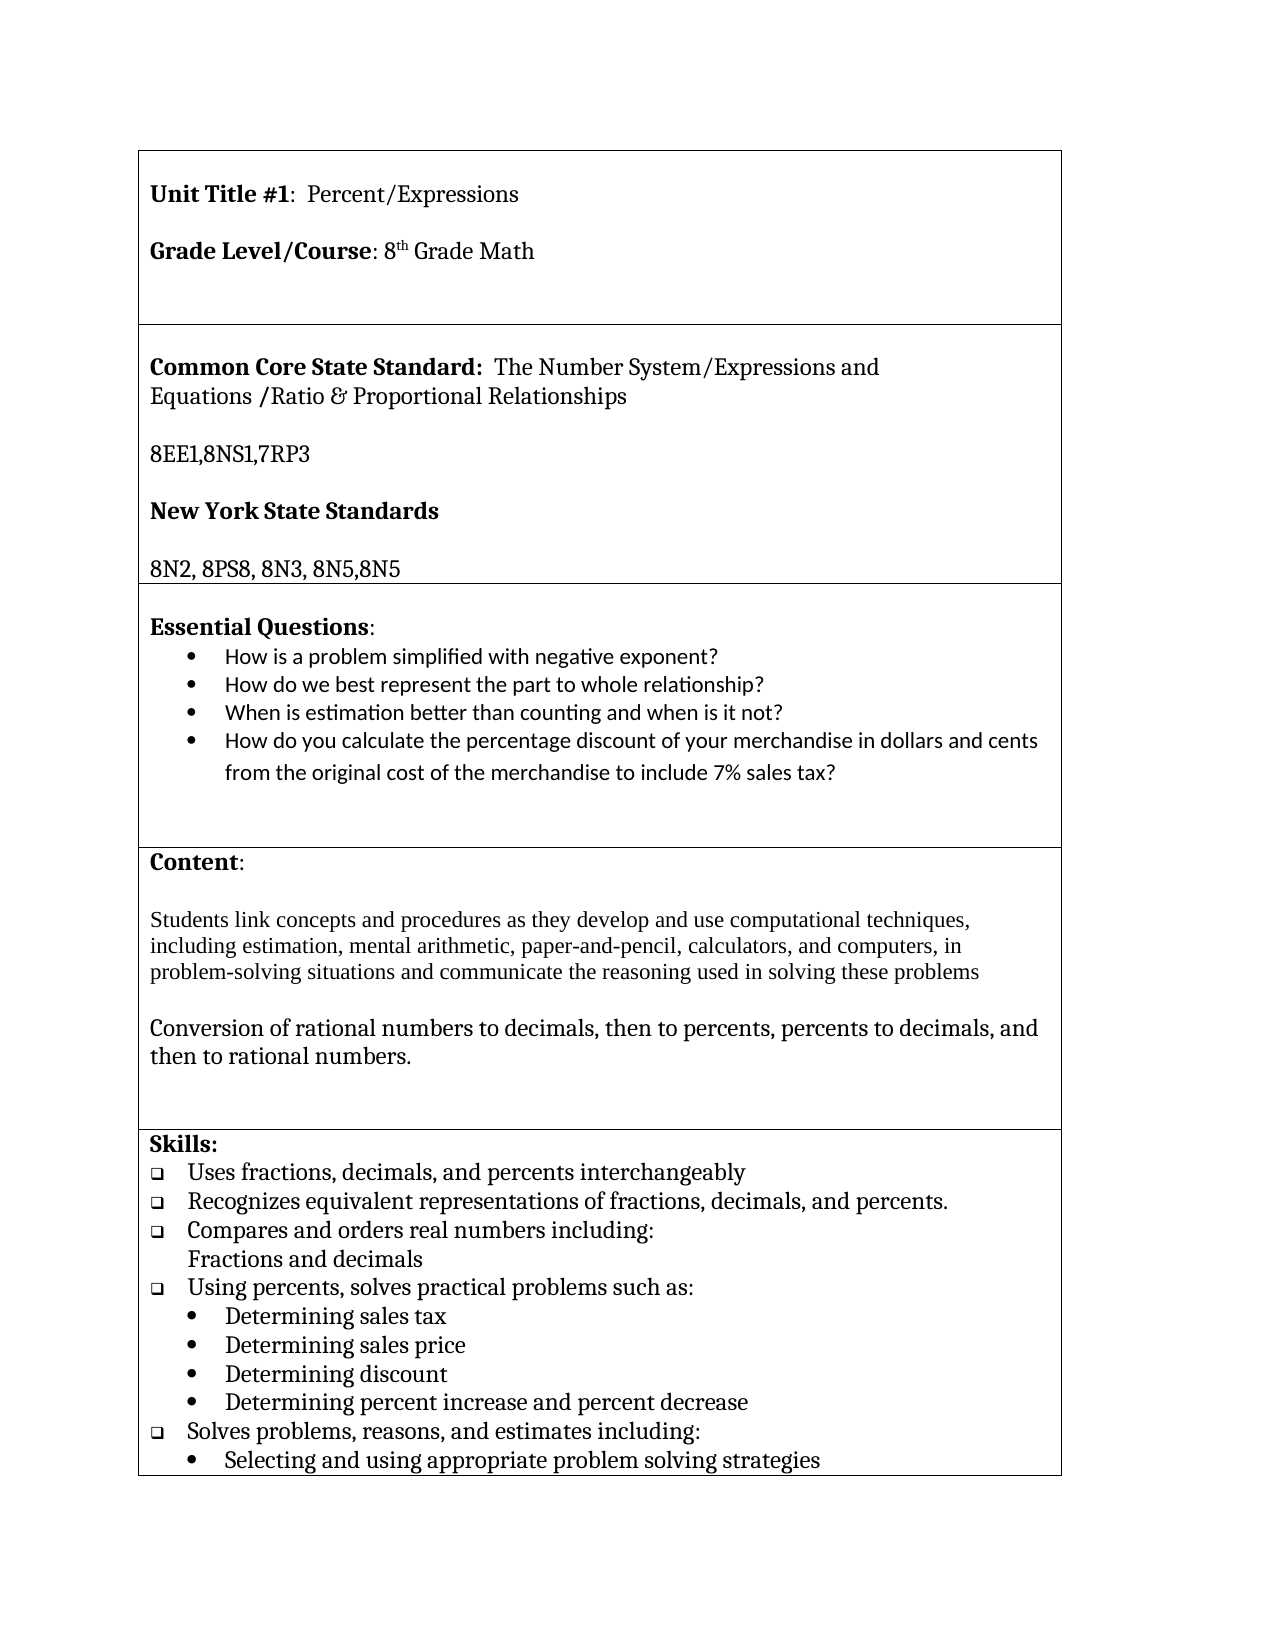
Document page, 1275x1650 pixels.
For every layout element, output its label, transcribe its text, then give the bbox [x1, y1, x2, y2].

table_cell Essential Questions: How is a problem simplified with negative exponent? How do we best represent the part to whole relationship? When is estimation better than counting and when is it not? How do you calculate the percentage discount of your merchandise in dollars and cents from the original cost of the merchandise to include 7% sales tax? [139, 584, 1061, 847]
table_header Unit Title #1: Percent/Expressions Grade Level/Course: 8th Grade Math [139, 151, 1061, 323]
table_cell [139, 1130, 1061, 1474]
table_cell Content: Students link concepts and procedures as they develop and use computational techniques, including estimation, mental arithmetic, paper-and-pencil, calculators, and computers, in problem-solving situations and communicate the reasoning used in solving these problems Conversion of rational numbers to decimals, then to percents, percents to decimals, and then to rational numbers. [139, 848, 1061, 1128]
table_cell Standard: The Number System/Expressions and Equations /Ratio & Proportional Relationships 8EE1,8NS1,7RP3 Standards 8N2, 8PS8, 8N3, 8N5,8N5 [139, 325, 1061, 583]
